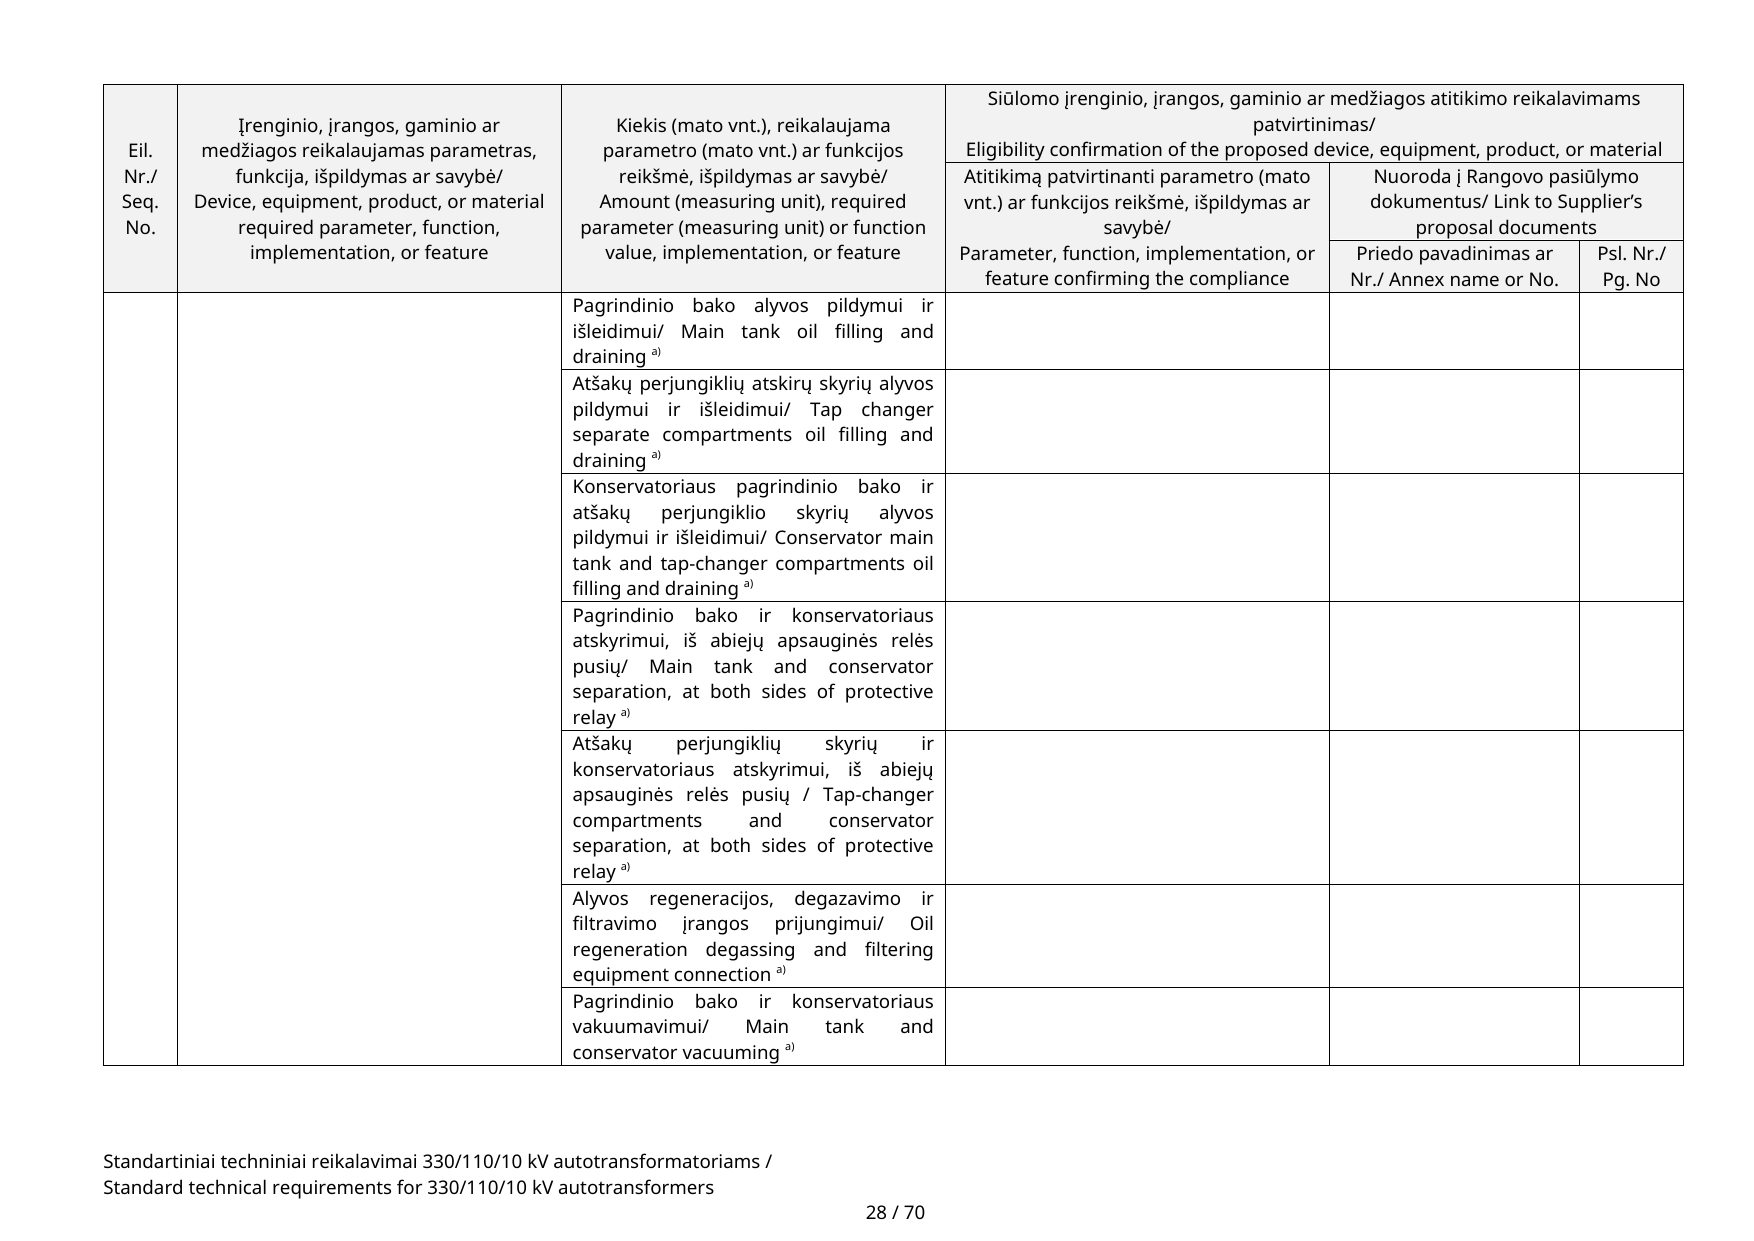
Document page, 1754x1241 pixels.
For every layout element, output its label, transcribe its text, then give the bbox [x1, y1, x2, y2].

table_header Kiekis (mato vnt.), reikalaujama parametro (mato vnt.) ar funkcijos reikšmė, išpildymas ar savybė/ Amount (measuring unit), required parameter (measuring unit) or function value, implementation, or feature [562, 85, 945, 292]
table_cell [1330, 293, 1579, 369]
table_cell [946, 474, 1329, 601]
table_cell [1330, 474, 1579, 601]
table_cell [1330, 602, 1579, 730]
table_cell [946, 602, 1329, 730]
table_cell [1580, 731, 1683, 884]
table_cell [1580, 602, 1683, 730]
table_cell Pagrindinio bako ir konservatoriaus atskyrimui, iš abiejų apsauginės relės pusių/ Main tank and conservator separation, at both sides of protective relay a) [562, 602, 945, 730]
table_cell [1580, 988, 1683, 1064]
table_cell [946, 370, 1329, 472]
table_cell Konservatoriaus pagrindinio bako ir atšakų perjungiklio skyrių alyvos pildymui ir išleidimui/ Conservator main tank and tap-changer compartments oil filling and draining a) [562, 474, 945, 601]
table_cell [1580, 370, 1683, 472]
table_cell [946, 988, 1329, 1064]
table_header Eil. Nr./ Seq. No. [104, 85, 177, 292]
table_cell [1580, 474, 1683, 601]
table_cell Atšakų perjungiklių atskirų skyrių alyvos pildymui ir išleidimui/ Tap changer separate compartments oil filling and draining a) [562, 370, 945, 472]
table_cell Priedo pavadinimas ar Nr./ Annex name or No. [1330, 241, 1579, 292]
table_cell [1580, 885, 1683, 987]
table_cell [1330, 988, 1579, 1064]
table_cell [1330, 731, 1579, 884]
table_cell Alyvos regeneracijos, degazavimo ir filtravimo įrangos prijungimui/ Oil regeneration degassing and filtering equipment connection a) [562, 885, 945, 987]
table_cell [1330, 370, 1579, 472]
table_cell Pagrindinio bako ir konservatoriaus vakuumavimui/ Main tank and conservator vacuuming a) [562, 988, 945, 1064]
table_cell [1330, 885, 1579, 987]
table_cell Atšakų perjungiklių skyrių ir konservatoriaus atskyrimui, iš abiejų apsauginės relės pusių / Tap-changer compartments and conservator separation, at both sides of protective relay a) [562, 731, 945, 884]
table_cell [946, 731, 1329, 884]
table_header Įrenginio, įrangos, gaminio ar medžiagos reikalaujamas parametras, funkcija, išpildymas ar savybė/ Device, equipment, product, or material required parameter, function, implementation, or feature [178, 85, 561, 292]
table_cell Nuoroda į Rangovo pasiūlymo dokumentus/ Link to Supplier’s proposal documents [1330, 163, 1683, 239]
table_cell Pagrindinio bako alyvos pildymui ir išleidimui/ Main tank oil filling and draining a) [562, 293, 945, 369]
table_cell Psl. Nr./ Pg. No [1580, 241, 1683, 292]
table_cell [946, 885, 1329, 987]
table_cell [946, 293, 1329, 369]
table_header Siūlomo įrenginio, įrangos, gaminio ar medžiagos atitikimo reikalavimams patvirtinimas/ Eligibility confirmation of the proposed device, equipment, product, or material [946, 85, 1683, 162]
table_cell [1580, 293, 1683, 369]
table_cell Atitikimą patvirtinanti parametro (mato vnt.) ar funkcijos reikšmė, išpildymas ar savybė/ Parameter, function, implementation, or feature confirming the compliance [946, 163, 1329, 292]
